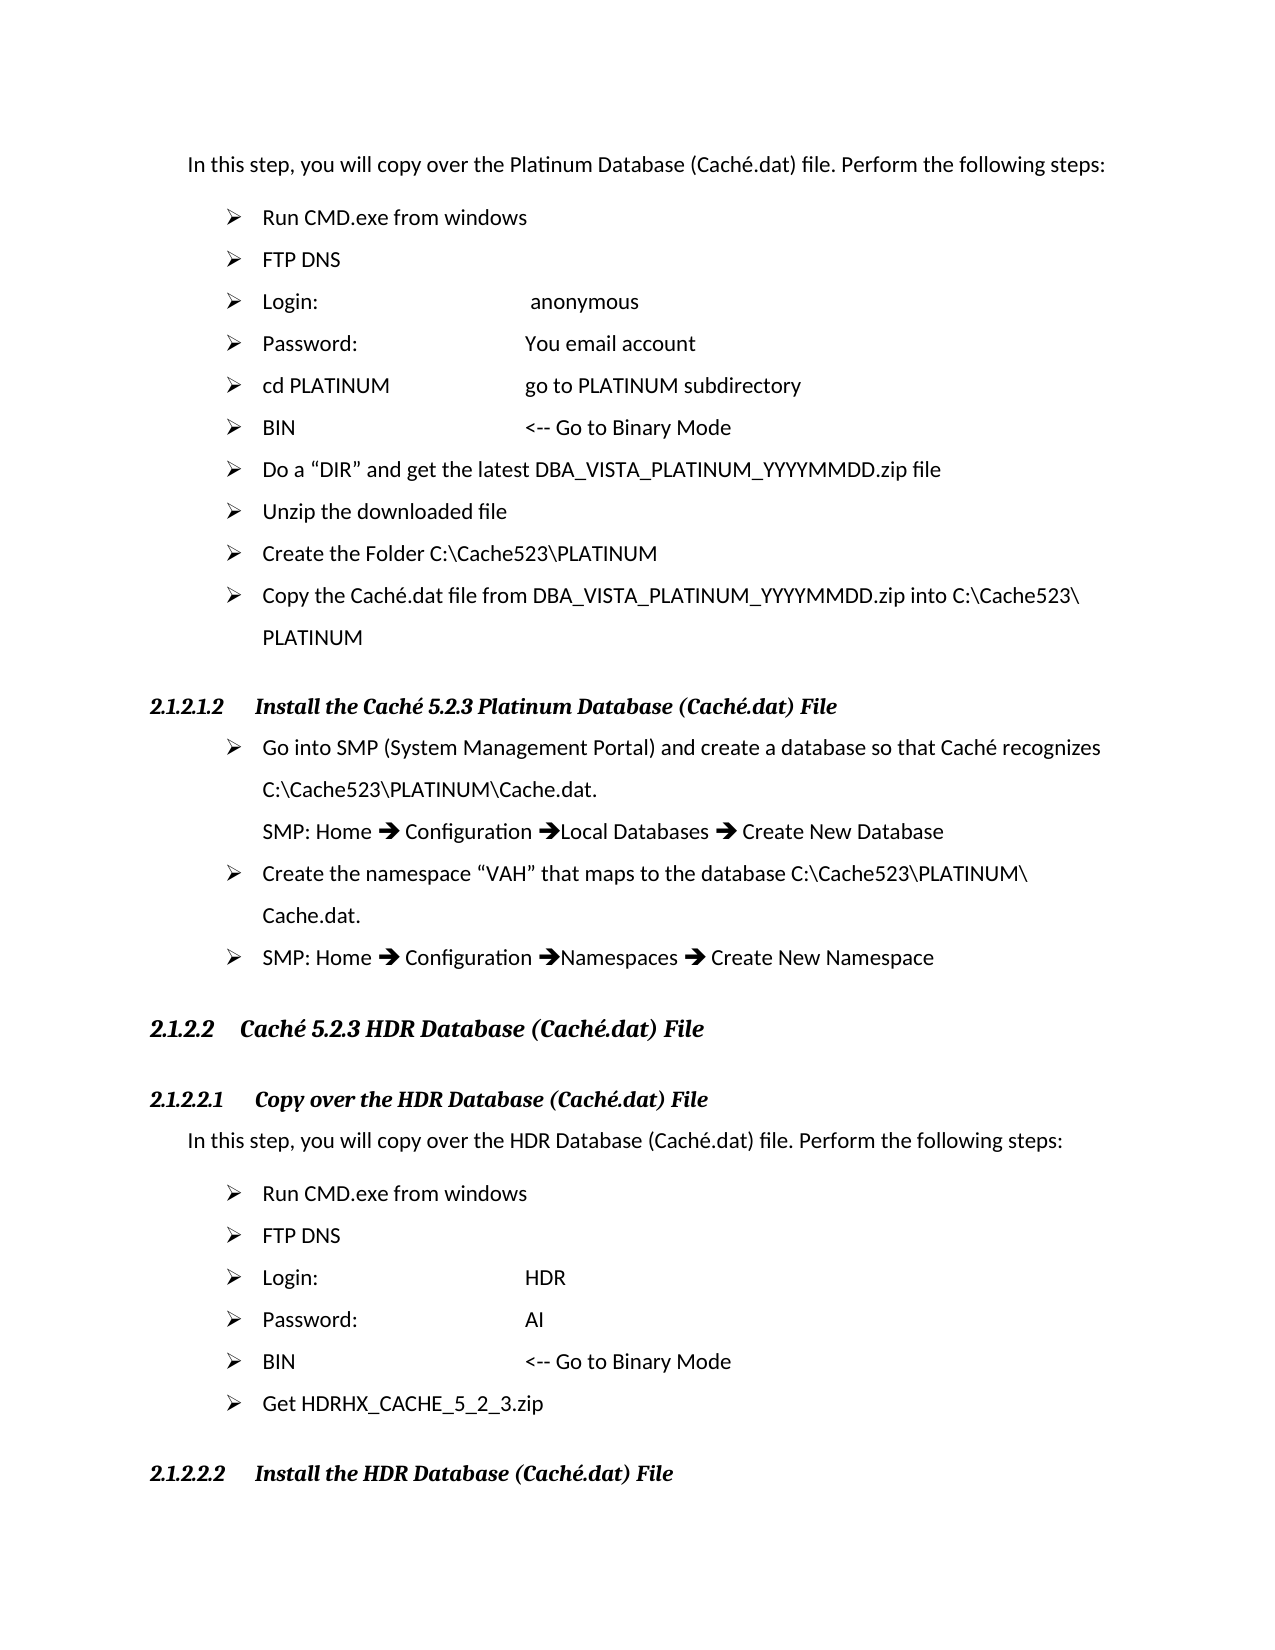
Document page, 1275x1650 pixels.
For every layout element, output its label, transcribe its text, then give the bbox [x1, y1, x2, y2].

list Login: anonymous [225, 287, 1125, 315]
list FTP DNS [225, 245, 1125, 273]
list BIN <-- Go to Binary Mode [225, 413, 1125, 441]
text In this step, you will copy over the Platinum Database (Caché.dat) file. Perform the following steps: [150, 150, 1125, 178]
list Create the Folder C:\Cache523\PLATINUM [225, 539, 1125, 567]
list Password: AI [225, 1305, 1125, 1333]
subtitle Caché 5.2.3 HDR Database (Caché.dat) File [150, 1014, 1125, 1043]
list Get HDRHX_CACHE_5_2_3.zip [225, 1389, 1125, 1417]
list Create the namespace “VAH” that maps to the database C:\Cache523\PLATINUM\Cache.dat. [225, 859, 1125, 929]
list BIN <-- Go to Binary Mode [225, 1347, 1125, 1375]
subtitle Copy over the HDR Database (Caché.dat) File [150, 1087, 1125, 1113]
list Password: You email account [225, 329, 1125, 357]
subtitle Install the HDR Database (Caché.dat) File [150, 1460, 1125, 1487]
text SMP: Home Configuration Local Databases Create New Database [262, 817, 1125, 845]
list Go into SMP (System Management Portal) and create a database so that Caché recognizes C:\Cache523\PLATINUM\Cache.dat. [225, 733, 1125, 803]
list Run CMD.exe from windows [225, 203, 1125, 231]
list Unzip the downloaded file [225, 497, 1125, 525]
list FTP DNS [225, 1221, 1125, 1249]
subtitle Install the Caché 5.2.3 Platinum Database (Caché.dat) File [150, 694, 1125, 720]
list Login: HDR [225, 1263, 1125, 1291]
list Copy the Caché.dat file from DBA_VISTA_PLATINUM_YYYYMMDD.zip into C:\Cache523\PLATINUM [225, 581, 1125, 651]
list SMP: Home Configuration Namespaces Create New Namespace [225, 943, 1125, 971]
text In this step, you will copy over the HDR Database (Caché.dat) file. Perform the following steps: [150, 1126, 1125, 1154]
list Run CMD.exe from windows [225, 1179, 1125, 1207]
list Do a “DIR” and get the latest DBA_VISTA_PLATINUM_YYYYMMDD.zip file [225, 455, 1125, 483]
list cd PLATINUM go to PLATINUM subdirectory [225, 371, 1125, 399]
